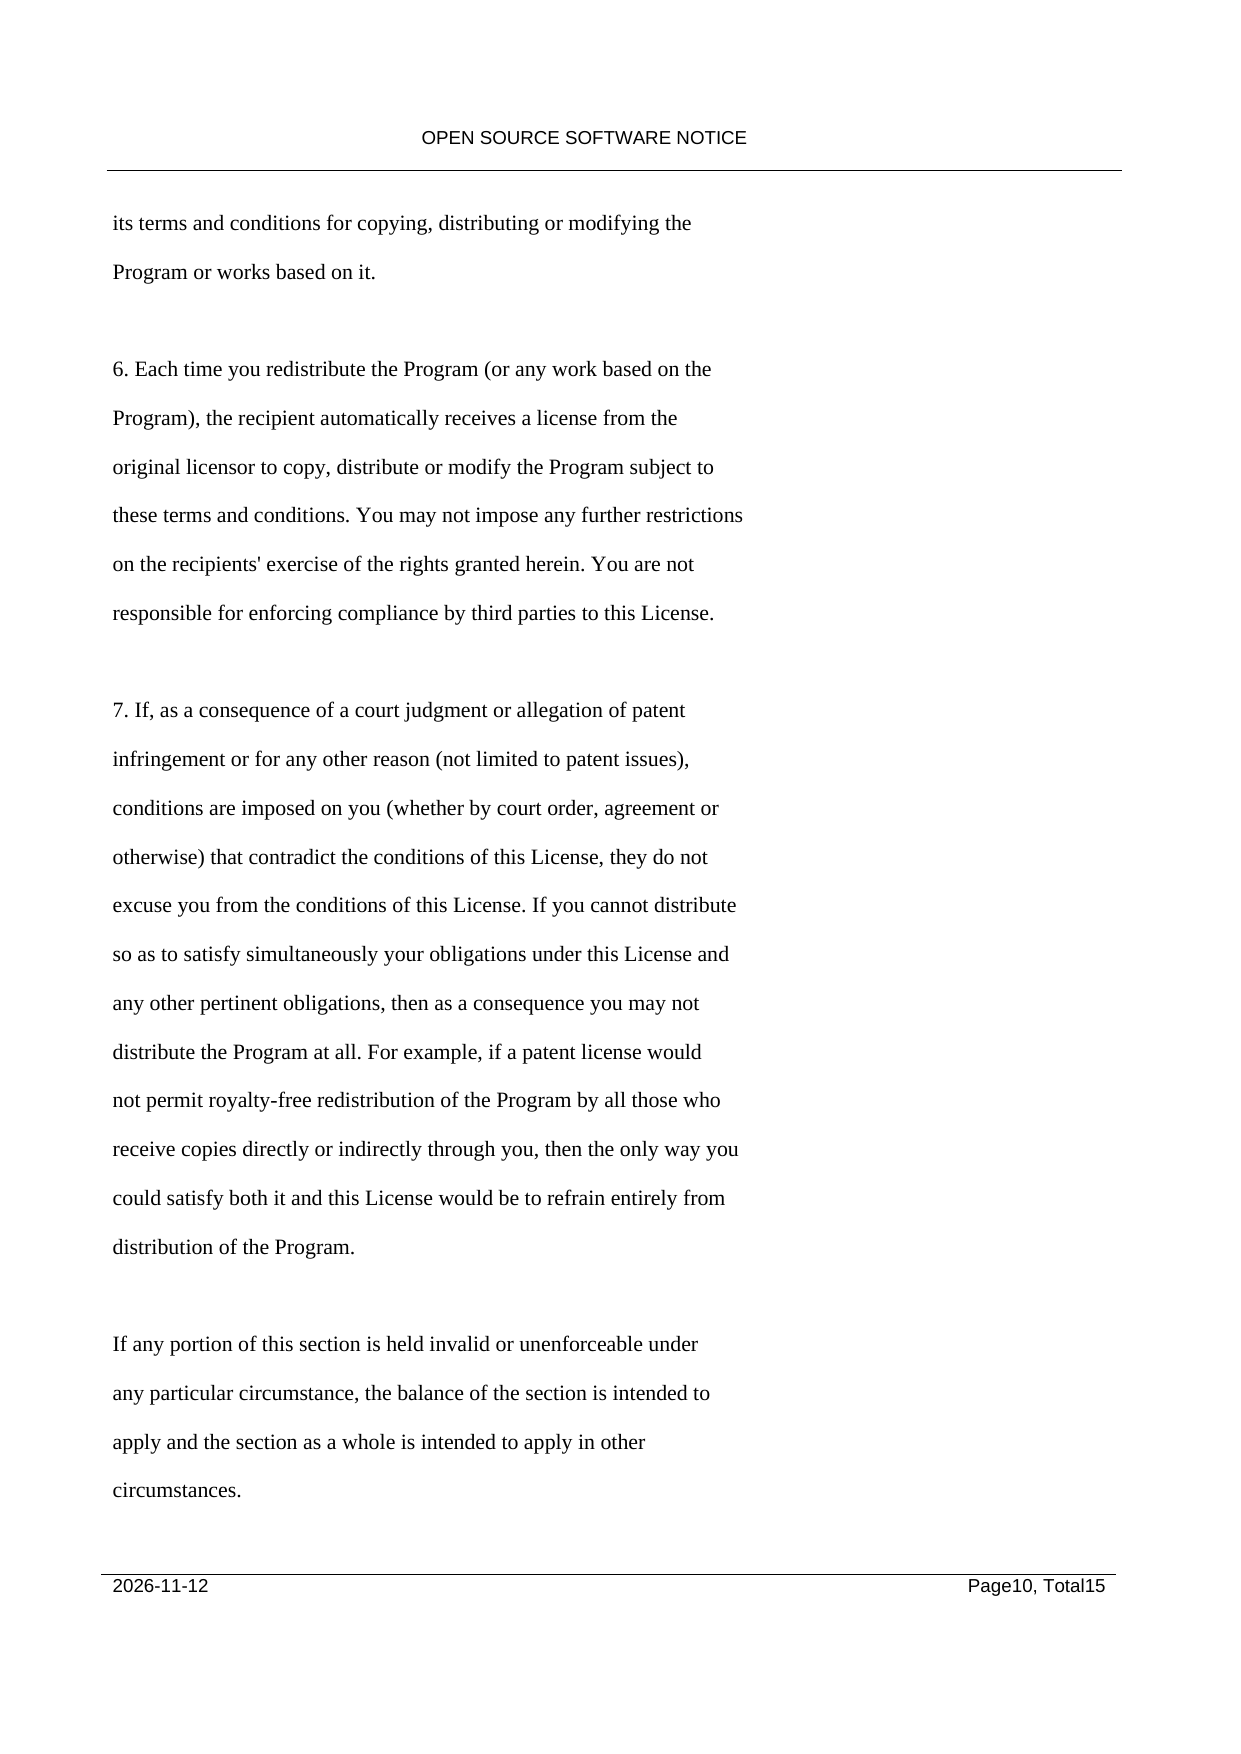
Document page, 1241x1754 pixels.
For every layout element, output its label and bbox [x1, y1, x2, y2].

text [112, 206, 1128, 1506]
